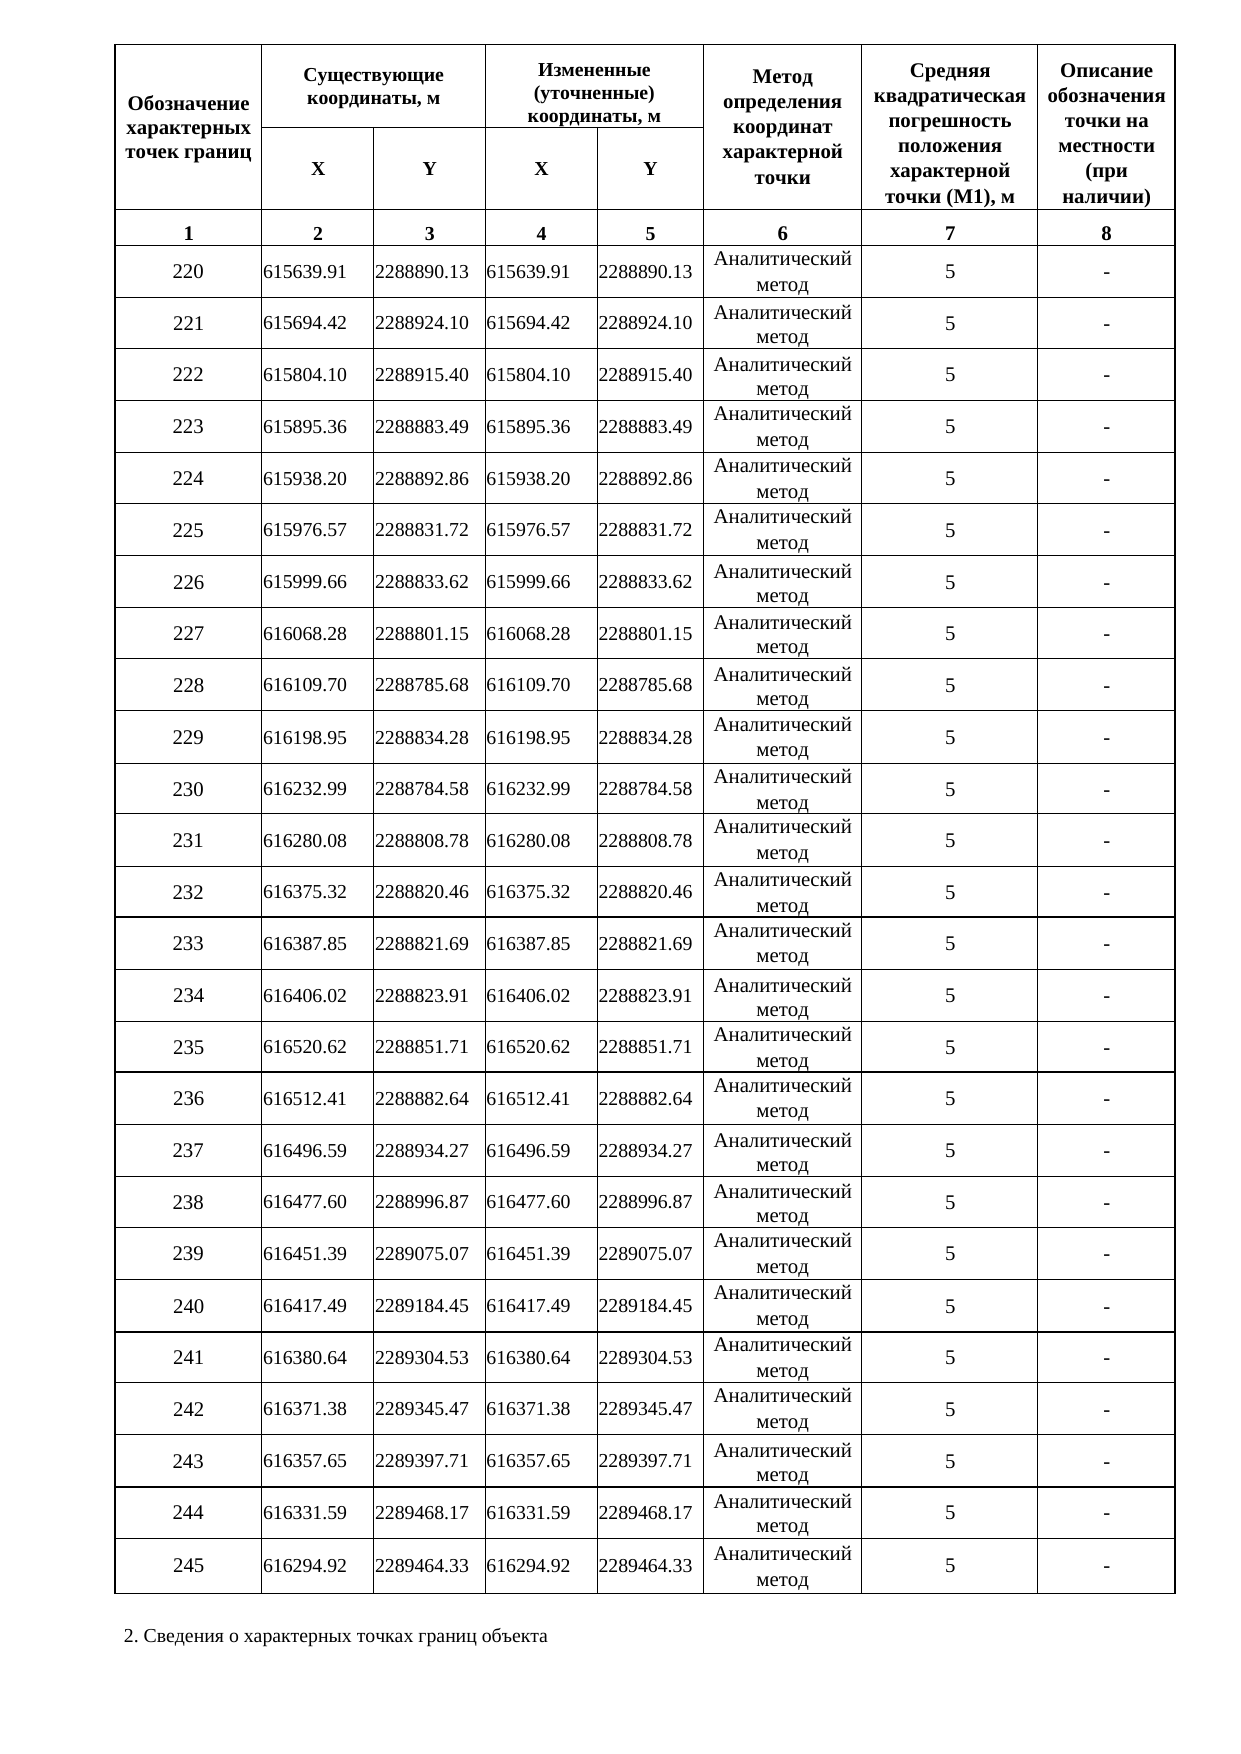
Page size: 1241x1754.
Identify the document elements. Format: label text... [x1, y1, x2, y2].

table_cell 2289397.71 [374, 1435, 485, 1486]
table_cell 615639.91 [262, 246, 373, 297]
table_cell 239 [116, 1228, 261, 1279]
table_cell 229 [116, 711, 261, 763]
table_cell 2289075.07 [598, 1228, 703, 1279]
table_cell 2289184.45 [598, 1280, 703, 1331]
table_cell - [1038, 246, 1174, 297]
table_cell 2288820.46 [598, 867, 703, 916]
table_cell 616357.65 [262, 1435, 373, 1486]
table_cell Аналитический метод [704, 814, 861, 866]
table_cell Аналитический метод [704, 1488, 861, 1537]
table_cell 616357.65 [486, 1435, 597, 1486]
table_cell 2289464.33 [598, 1539, 703, 1592]
table_cell - [1038, 1280, 1174, 1331]
table_cell 2288831.72 [598, 504, 703, 555]
table_cell 616371.38 [262, 1383, 373, 1434]
table_cell 615976.57 [486, 504, 597, 555]
table_cell 5 [862, 1177, 1037, 1227]
table_cell 2288823.91 [598, 970, 703, 1021]
table_cell 2288801.15 [598, 608, 703, 658]
table_cell 5 [862, 1488, 1037, 1537]
table_cell 2288882.64 [598, 1073, 703, 1124]
table_cell 2289184.45 [374, 1280, 485, 1331]
table_cell Аналитический метод [704, 246, 861, 297]
table_cell 2288851.71 [598, 1022, 703, 1071]
table_cell - [1038, 1073, 1174, 1124]
table_cell Y [598, 128, 703, 209]
table_cell 616406.02 [486, 970, 597, 1021]
table_cell 2288821.69 [374, 918, 485, 969]
table_cell Аналитический метод [704, 970, 861, 1021]
table_cell 616068.28 [486, 608, 597, 658]
table_cell 616232.99 [486, 764, 597, 813]
table_cell 616477.60 [262, 1177, 373, 1227]
table_cell 2288821.69 [598, 918, 703, 969]
table_cell Аналитический метод [704, 711, 861, 763]
table_cell 616451.39 [262, 1228, 373, 1279]
table_cell 2288915.40 [374, 349, 485, 400]
table_cell 2288785.68 [598, 659, 703, 710]
table_cell - [1038, 1228, 1174, 1279]
table_cell 5 [862, 401, 1037, 452]
table_cell 240 [116, 1280, 261, 1331]
table_cell Аналитический метод [704, 1333, 861, 1382]
table_cell 615999.66 [262, 556, 373, 607]
table_cell 615895.36 [262, 401, 373, 452]
table_cell - [1038, 1022, 1174, 1071]
table_cell 615976.57 [262, 504, 373, 555]
table_cell 616198.95 [262, 711, 373, 763]
table_cell 2289397.71 [598, 1435, 703, 1486]
table_cell 228 [116, 659, 261, 710]
table_cell - [1038, 1177, 1174, 1227]
table_cell 230 [116, 764, 261, 813]
table_cell 2289345.47 [374, 1383, 485, 1434]
table_header Существующие координаты, м [262, 45, 485, 127]
table_cell 616232.99 [262, 764, 373, 813]
table_cell Аналитический метод [704, 1073, 861, 1124]
table_cell 5 [862, 918, 1037, 969]
table_cell - [1038, 1435, 1174, 1486]
table_cell 616109.70 [486, 659, 597, 710]
table_cell 616387.85 [486, 918, 597, 969]
table_cell 5 [598, 210, 703, 245]
table_cell - [1038, 1383, 1174, 1434]
table_cell Аналитический метод [704, 1539, 861, 1592]
table_cell 2288833.62 [374, 556, 485, 607]
table_cell Аналитический метод [704, 608, 861, 658]
table_cell - [1038, 298, 1174, 348]
table_cell 245 [116, 1539, 261, 1592]
table_cell Аналитический метод [704, 504, 861, 555]
table_cell 2288801.15 [374, 608, 485, 658]
table_cell 2288996.87 [598, 1177, 703, 1227]
table_cell Аналитический метод [704, 1383, 861, 1434]
table_cell 238 [116, 1177, 261, 1227]
table_cell 2289468.17 [374, 1488, 485, 1537]
table_cell 5 [862, 970, 1037, 1021]
table_cell Аналитический метод [704, 298, 861, 348]
table_cell - [1038, 814, 1174, 866]
table_cell Аналитический метод [704, 1125, 861, 1176]
table_cell 616375.32 [486, 867, 597, 916]
table_cell 2 [262, 210, 373, 245]
table_cell X [486, 128, 597, 209]
table_cell 3 [374, 210, 485, 245]
table_cell 231 [116, 814, 261, 866]
table_cell 5 [862, 1280, 1037, 1331]
table_cell 615804.10 [486, 349, 597, 400]
table_cell 242 [116, 1383, 261, 1434]
table_cell 243 [116, 1435, 261, 1486]
table_cell 616496.59 [262, 1125, 373, 1176]
table_cell - [1038, 608, 1174, 658]
table_cell Аналитический метод [704, 349, 861, 400]
table_cell 236 [116, 1073, 261, 1124]
table_header Описание обозначения точки на местности (при наличии) [1038, 45, 1174, 209]
table_cell 616380.64 [262, 1333, 373, 1382]
table_cell 5 [862, 659, 1037, 710]
table_cell - [1038, 1488, 1174, 1537]
table_cell Аналитический метод [704, 1435, 861, 1486]
table_cell 616417.49 [262, 1280, 373, 1331]
table_cell 616496.59 [486, 1125, 597, 1176]
table_cell 221 [116, 298, 261, 348]
table_header Метод определения координат характерной точки [704, 45, 861, 209]
table_cell Аналитический метод [704, 1228, 861, 1279]
table_cell 616520.62 [262, 1022, 373, 1071]
table_cell 616417.49 [486, 1280, 597, 1331]
table_cell 227 [116, 608, 261, 658]
table_cell 5 [862, 711, 1037, 763]
table_cell 616109.70 [262, 659, 373, 710]
table_cell - [1038, 504, 1174, 555]
table_cell 2288934.27 [598, 1125, 703, 1176]
table_cell Аналитический метод [704, 918, 861, 969]
table_cell 5 [862, 1073, 1037, 1124]
table_cell 5 [862, 298, 1037, 348]
table_cell 616512.41 [486, 1073, 597, 1124]
table_cell Аналитический метод [704, 659, 861, 710]
table_cell 5 [862, 867, 1037, 916]
table_cell 616512.41 [262, 1073, 373, 1124]
table_cell X [262, 128, 373, 209]
table_cell Аналитический метод [704, 764, 861, 813]
table_cell 5 [862, 504, 1037, 555]
table_cell 1 [116, 210, 261, 245]
table_cell 2288831.72 [374, 504, 485, 555]
table_cell 5 [862, 246, 1037, 297]
table_cell 5 [862, 556, 1037, 607]
table_cell 6 [704, 210, 861, 245]
table_cell 5 [862, 349, 1037, 400]
table_cell - [1038, 1539, 1174, 1592]
table_cell 223 [116, 401, 261, 452]
table_cell 5 [862, 1539, 1037, 1592]
table_cell 5 [862, 814, 1037, 866]
table_cell 5 [862, 1383, 1037, 1434]
table_cell 5 [862, 1022, 1037, 1071]
table_cell 226 [116, 556, 261, 607]
table_cell 2288996.87 [374, 1177, 485, 1227]
table_cell Аналитический метод [704, 1022, 861, 1071]
table_cell Аналитический метод [704, 1280, 861, 1331]
table_cell 616380.64 [486, 1333, 597, 1382]
table_cell 616387.85 [262, 918, 373, 969]
table_cell 616198.95 [486, 711, 597, 763]
table_cell 2288820.46 [374, 867, 485, 916]
table_cell 2288834.28 [598, 711, 703, 763]
table_cell 2289304.53 [598, 1333, 703, 1382]
table_cell 222 [116, 349, 261, 400]
table_cell Аналитический метод [704, 453, 861, 503]
table_cell 2288924.10 [598, 298, 703, 348]
table_cell - [1038, 453, 1174, 503]
table_cell 225 [116, 504, 261, 555]
table_cell - [1038, 918, 1174, 969]
table_cell 2288834.28 [374, 711, 485, 763]
table_cell 2288851.71 [374, 1022, 485, 1071]
table_cell 616280.08 [486, 814, 597, 866]
table_cell Аналитический метод [704, 1177, 861, 1227]
table_cell 616520.62 [486, 1022, 597, 1071]
table_cell 615804.10 [262, 349, 373, 400]
table_cell 615694.42 [262, 298, 373, 348]
table_cell 616477.60 [486, 1177, 597, 1227]
table_cell 4 [486, 210, 597, 245]
table_cell - [1038, 659, 1174, 710]
table_cell Аналитический метод [704, 556, 861, 607]
table_cell - [1038, 970, 1174, 1021]
table_cell 8 [1038, 210, 1174, 245]
table_cell 2288883.49 [598, 401, 703, 452]
table_cell - [1038, 401, 1174, 452]
table_cell 615639.91 [486, 246, 597, 297]
table_cell 2288883.49 [374, 401, 485, 452]
table_cell 241 [116, 1333, 261, 1382]
table_cell 2288892.86 [598, 453, 703, 503]
table_cell 2288785.68 [374, 659, 485, 710]
table_cell 5 [862, 1333, 1037, 1382]
table_cell - [1038, 1333, 1174, 1382]
table_cell 237 [116, 1125, 261, 1176]
table_cell 615999.66 [486, 556, 597, 607]
table_cell 233 [116, 918, 261, 969]
table_cell - [1038, 867, 1174, 916]
table_cell 616331.59 [262, 1488, 373, 1537]
table_cell 5 [862, 453, 1037, 503]
table_cell 2289468.17 [598, 1488, 703, 1537]
table_cell Y [374, 128, 485, 209]
table_cell 7 [862, 210, 1037, 245]
table_cell 235 [116, 1022, 261, 1071]
table_cell 2288784.58 [374, 764, 485, 813]
table_cell 220 [116, 246, 261, 297]
table_cell 616406.02 [262, 970, 373, 1021]
table_cell 5 [862, 1228, 1037, 1279]
table_cell - [1038, 711, 1174, 763]
table_cell 2289464.33 [374, 1539, 485, 1592]
table_cell 2288890.13 [598, 246, 703, 297]
table_header Обозначение характерных точек границ [116, 45, 261, 209]
table_cell 615938.20 [262, 453, 373, 503]
table_cell 244 [116, 1488, 261, 1537]
table_cell Аналитический метод [704, 867, 861, 916]
table_cell 615694.42 [486, 298, 597, 348]
table_cell 224 [116, 453, 261, 503]
table_cell 2288924.10 [374, 298, 485, 348]
table_cell 616371.38 [486, 1383, 597, 1434]
table_cell 2288808.78 [598, 814, 703, 866]
table_cell 2288892.86 [374, 453, 485, 503]
table_cell 2289345.47 [598, 1383, 703, 1434]
table_cell 615938.20 [486, 453, 597, 503]
table_cell 5 [862, 764, 1037, 813]
table_cell 2289304.53 [374, 1333, 485, 1382]
table_cell 616294.92 [486, 1539, 597, 1592]
table_cell - [1038, 556, 1174, 607]
table_cell 616375.32 [262, 867, 373, 916]
table_cell 2288808.78 [374, 814, 485, 866]
table_cell - [1038, 1125, 1174, 1176]
table_cell 615895.36 [486, 401, 597, 452]
table_cell 5 [862, 1125, 1037, 1176]
table_header Измененные (уточненные) координаты, м [486, 45, 703, 127]
table_cell 616280.08 [262, 814, 373, 866]
table_cell 2288833.62 [598, 556, 703, 607]
table_cell Аналитический метод [704, 401, 861, 452]
table_cell 2288784.58 [598, 764, 703, 813]
table_cell 2289075.07 [374, 1228, 485, 1279]
table_cell 232 [116, 867, 261, 916]
table_cell 616451.39 [486, 1228, 597, 1279]
table_cell 616068.28 [262, 608, 373, 658]
table_cell 2288890.13 [374, 246, 485, 297]
table_cell 2288823.91 [374, 970, 485, 1021]
table_header Средняя квадратическая погрешность положения характерной точки (М1), м [862, 45, 1037, 209]
table_cell 616294.92 [262, 1539, 373, 1592]
table_cell 5 [862, 1435, 1037, 1486]
table_cell - [1038, 349, 1174, 400]
table_cell 2288915.40 [598, 349, 703, 400]
table_cell 5 [862, 608, 1037, 658]
table_cell - [1038, 764, 1174, 813]
table_cell 616331.59 [486, 1488, 597, 1537]
table_cell 234 [116, 970, 261, 1021]
table_cell 2288934.27 [374, 1125, 485, 1176]
table_cell 2288882.64 [374, 1073, 485, 1124]
